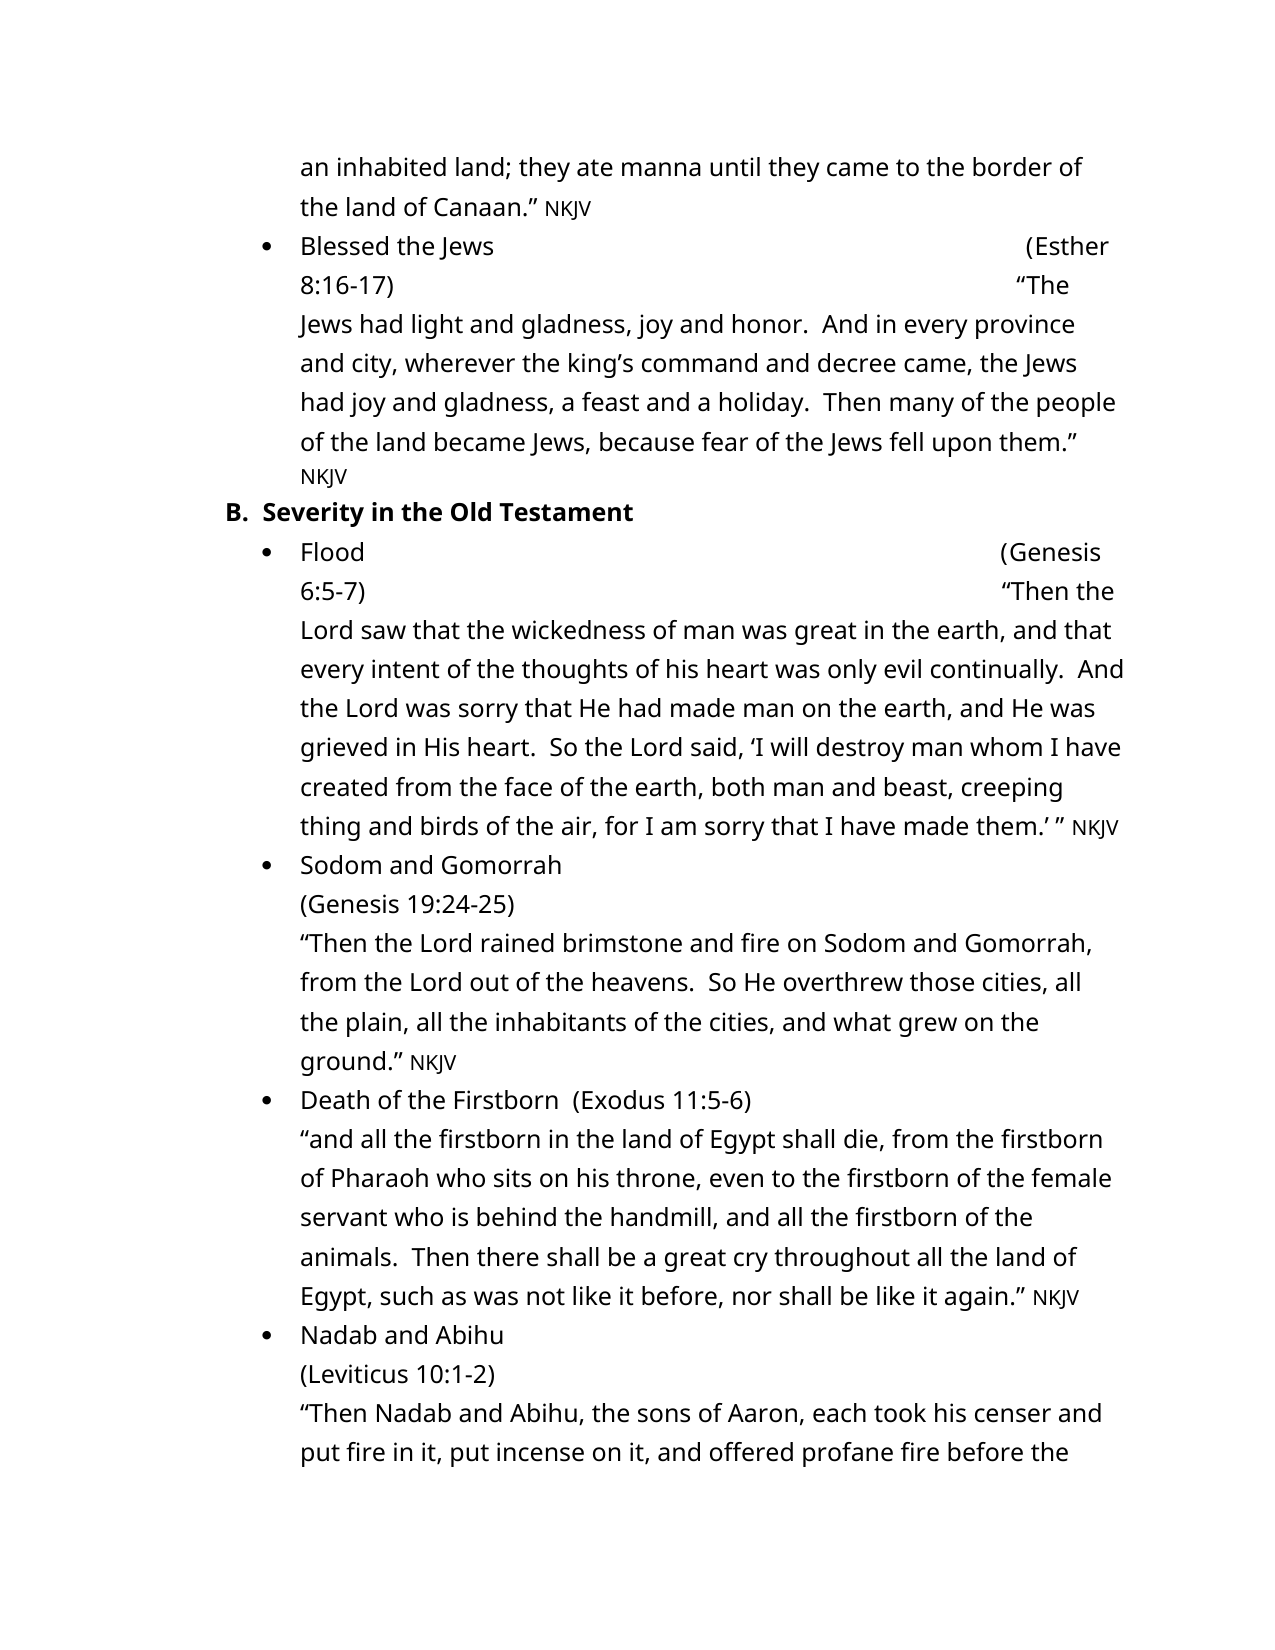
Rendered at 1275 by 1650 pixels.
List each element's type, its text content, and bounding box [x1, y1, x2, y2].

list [300, 150, 1125, 223]
list Sodom and Gomorrah (Genesis 19:24-25) “Then the Lord rained brimstone and fire on Sodom and Gomorrah, from the Lord out of the heavens. So He overthrew those cities, all the plain, all the inhabitants of the cities, and what grew on the ground.” NKJV [262, 847, 1125, 1077]
list Flood (Genesis 6:5-7) “Then the Lord saw that the wickedness of man was great in the earth, and that every intent of the thoughts of his heart was only evil continually. And the Lord was sorry that He had made man on the earth, and He was grieved in His heart. So the Lord said, ‘I will destroy man whom I have created from the face of the earth, both man and beast, creeping thing and birds of the air, for I am sorry that I have made them.’ ” NKJV [262, 534, 1125, 842]
list Severity in the Old Testament [225, 495, 1125, 529]
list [262, 1317, 1125, 1469]
list Death of the Firstborn (Exodus 11:5-6) “and all the firstborn in the land of Egypt shall die, from the firstborn of Pharaoh who sits on his throne, even to the firstborn of the female servant who is behind the handmill, and all the firstborn of the animals. Then there shall be a great cry throughout all the land of Egypt, such as was not like it before, nor shall be like it again.” NKJV [262, 1082, 1125, 1312]
list Blessed the Jews (Esther 8:16-17) “The Jews had light and gladness, joy and honor. And in every province and city, wherever the king’s command and decree came, the Jews had joy and gladness, a feast and a holiday. Then many of the people of the land became Jews, because fear of the Jews fell upon them.” NKJV [262, 228, 1125, 491]
